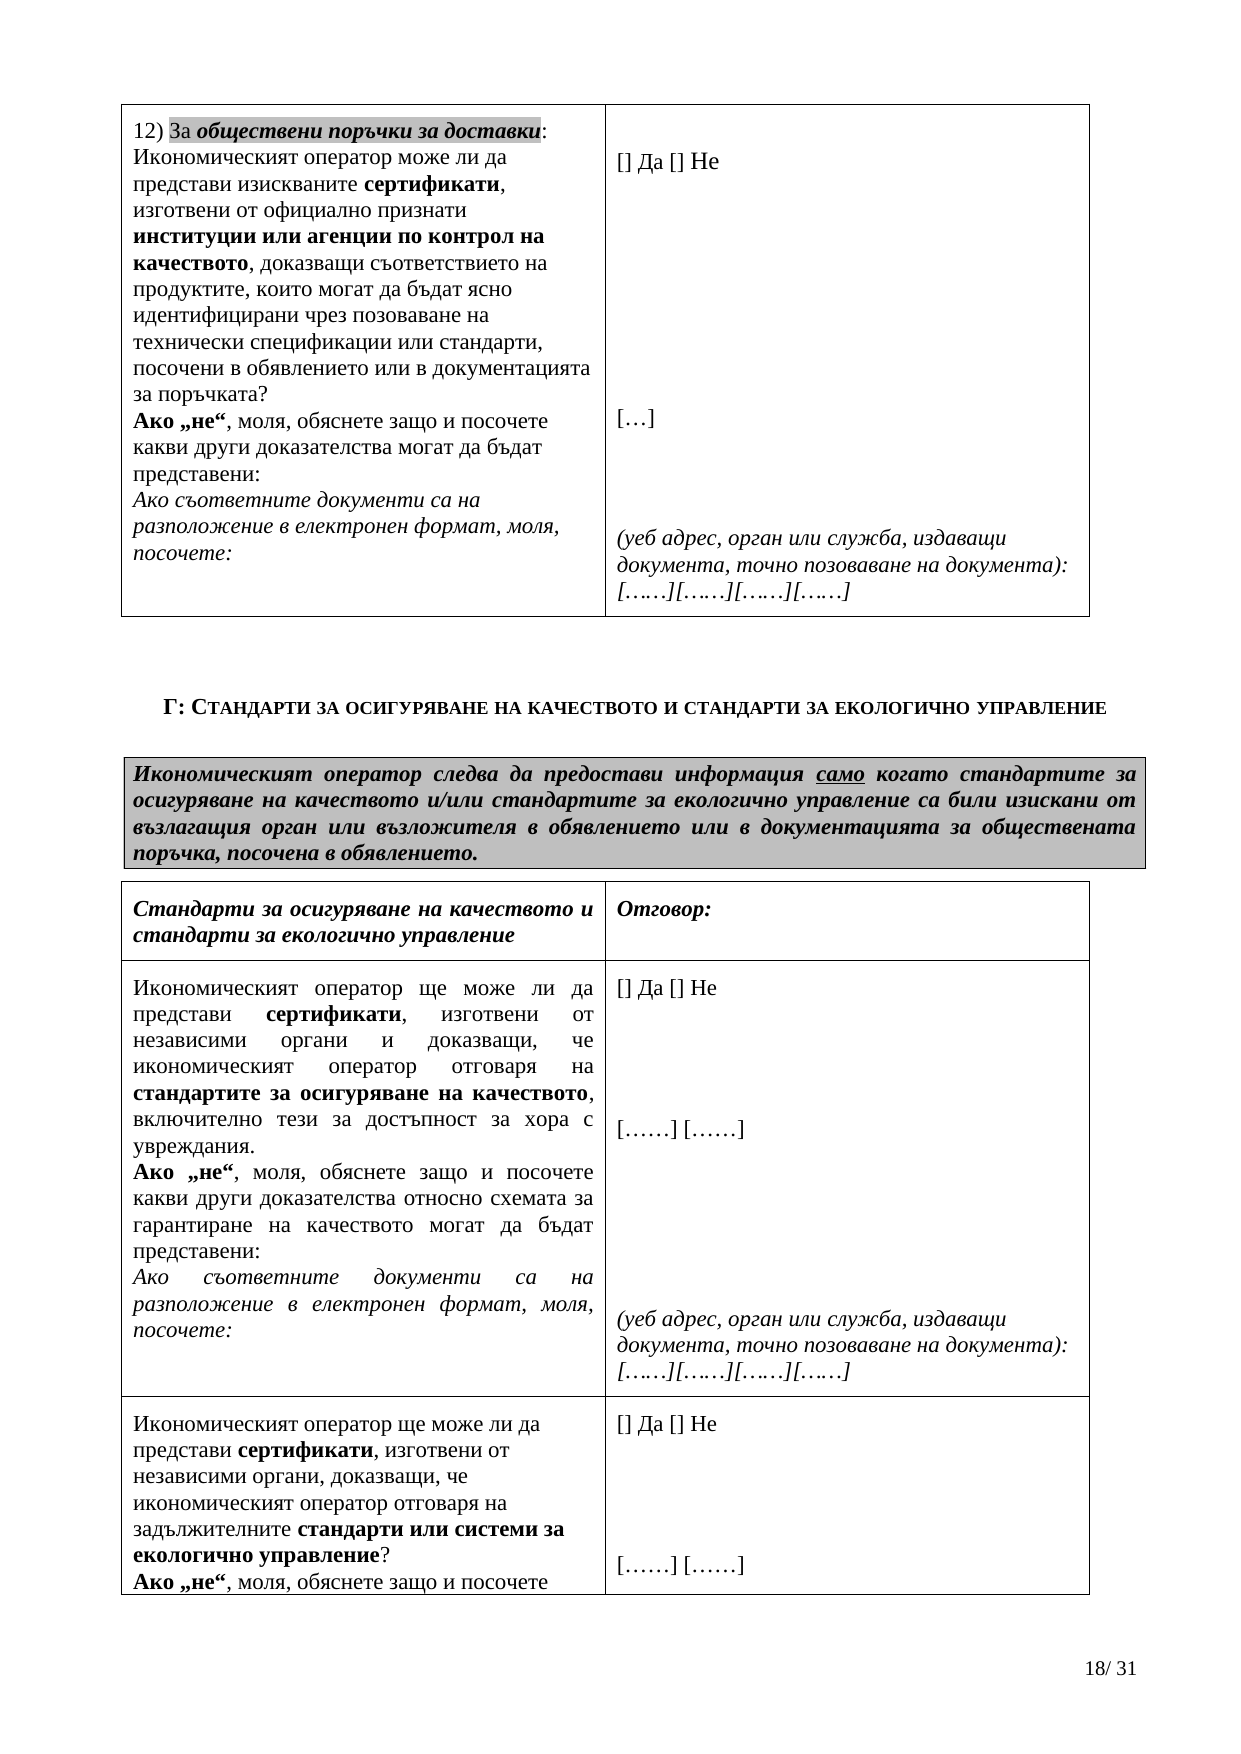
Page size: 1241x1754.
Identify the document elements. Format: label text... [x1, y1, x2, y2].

table_cell 12) За обществени поръчки за доставки: Икономическият оператор може ли да представи изискваните сертификати, изготвени от официално признати институции или агенции по контрол на качеството, доказващи съответствието на продуктите, които могат да бъдат ясно идентифицирани чрез позоваване на технически спецификации или стандарти, посочени в обявлението или в документацията за поръчката? Ако „не“, моля, обяснете защо и посочете какви други доказателства могат да бъдат представени: Ако съответните документи са на разположение в електронен формат, моля, посочете: [122, 105, 605, 616]
text Икономическият оператор следва да предостави информация само когато стандартите за осигуряване на качеството и/или стандартите за екологично управление са били изискани от възлагащия орган или възложителя в обявлението или в документацията за обществената поръчка, посочена в обявлението. [125, 758, 1145, 868]
table_cell [] Да [] Не […] (уеб адрес, орган или служба, издаващи документа, точно позоваване на документа): [……][……][……][……] [606, 105, 1089, 616]
text Г: Стандарти за осигуряване на качеството и стандарти за екологично управление [133, 693, 1137, 719]
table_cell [606, 1397, 1089, 1594]
table_cell Икономическият оператор ще може ли да представи сертификати, изготвени от независими органи и доказващи, че икономическият оператор отговаря на стандартите за осигуряване на качеството, включително тези за достъпност за хора с увреждания. Ако „не“, моля, обяснете защо и посочете какви други доказателства относно схемата за гарантиране на качеството могат да бъдат представени: Ако съответните документи са на разположение в електронен формат, моля, посочете: [122, 961, 605, 1396]
table_cell [] Да [] Не [……] [……] (уеб адрес, орган или служба, издаващи документа, точно позоваване на документа): [……][……][……][……] [606, 961, 1089, 1396]
table_header Отговор: [606, 882, 1089, 960]
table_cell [122, 1397, 605, 1594]
table_header Стандарти за осигуряване на качеството и стандарти за екологично управление [122, 882, 605, 960]
